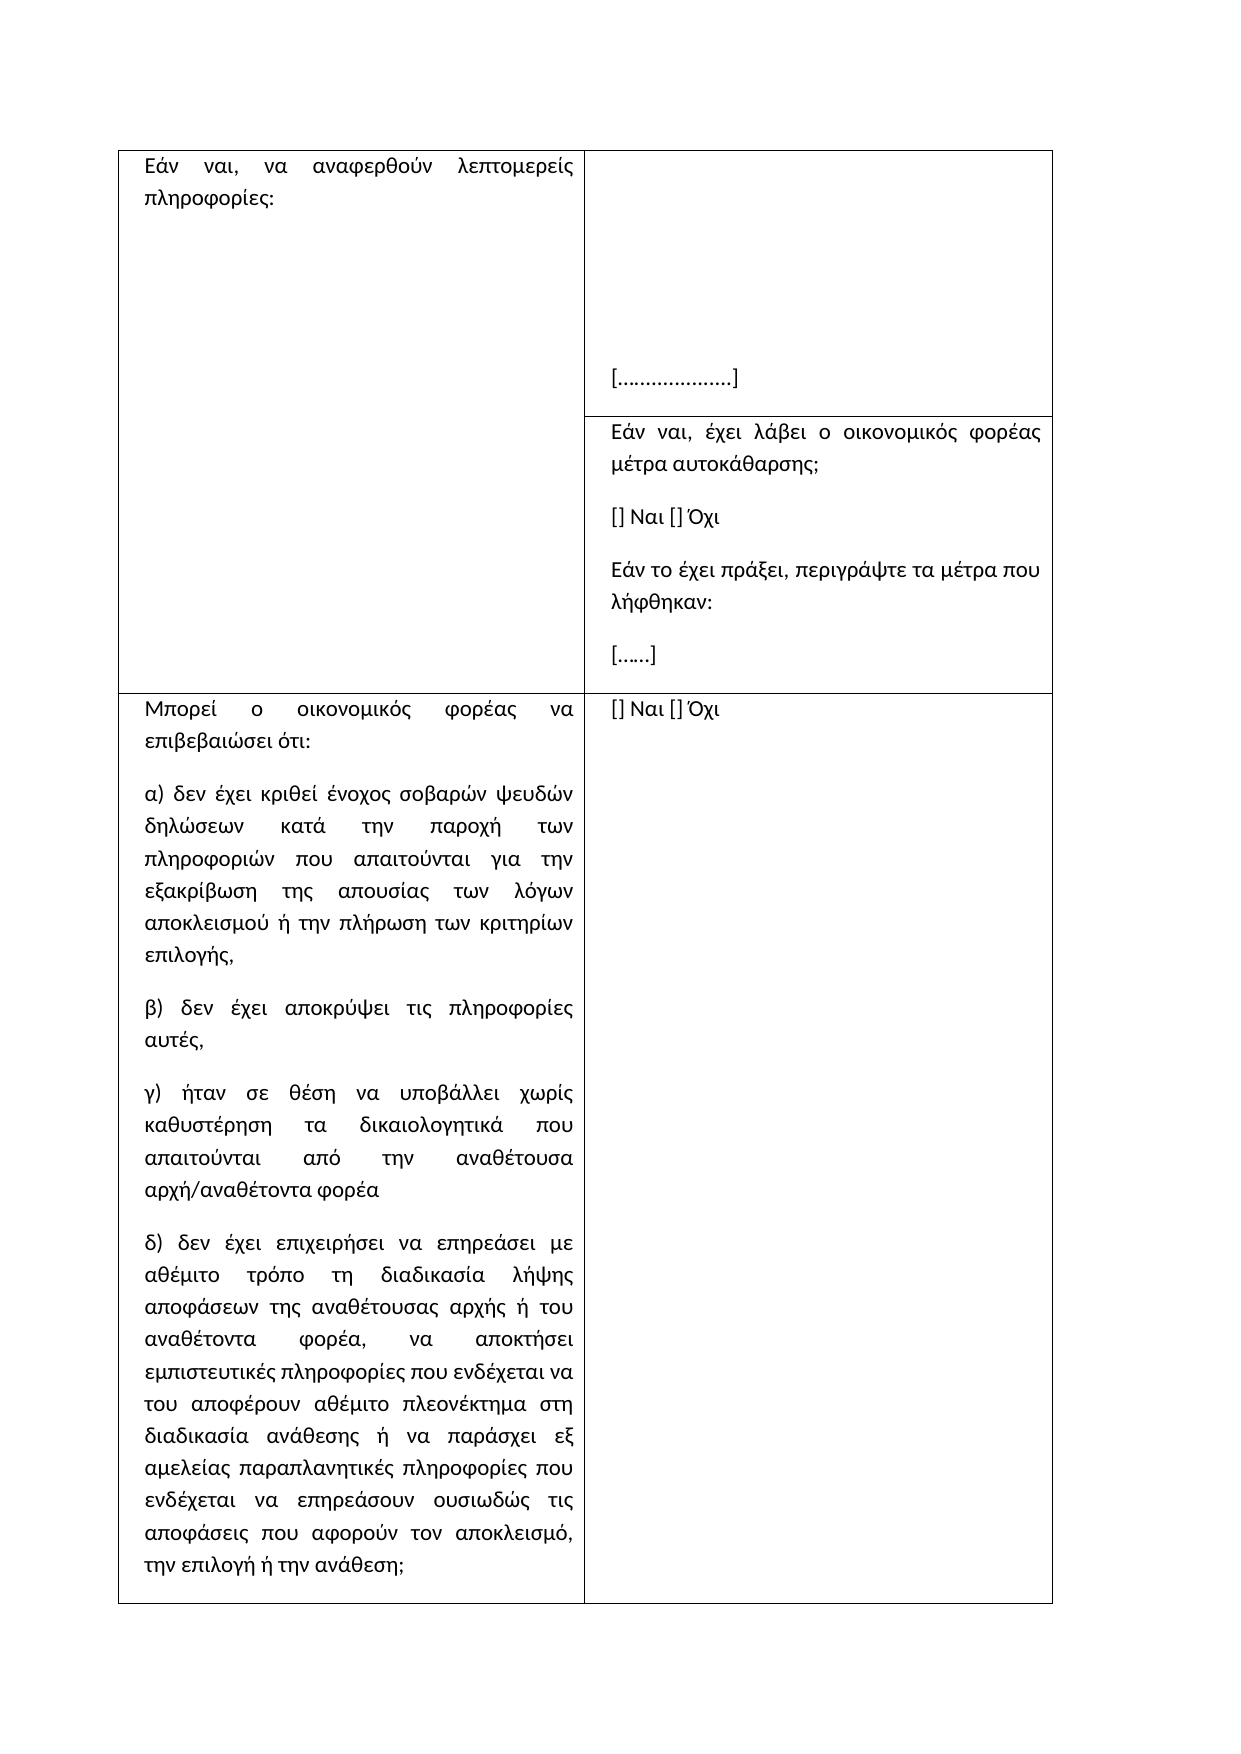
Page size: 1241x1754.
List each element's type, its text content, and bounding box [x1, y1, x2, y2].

table_cell Εάν ναι, έχει λάβει ο οικονομικός φορέας μέτρα αυτοκάθαρσης; [] Ναι [] Όχι Εάν το έχει πράξει, περιγράψτε τα μέτρα που λήφθηκαν: [……] [585, 417, 1052, 693]
table_cell Μπορεί ο οικονομικός φορέας να επιβεβαιώσει ότι: α) δεν έχει κριθεί ένοχος σοβαρών ψευδών δηλώσεων κατά την παροχή των πληροφοριών που απαιτούνται για την εξακρίβωση της απουσίας των λόγων αποκλεισμού ή την πλήρωση των κριτηρίων επιλογής, β) δεν έχει αποκρύψει τις πληροφορίες αυτές, γ) ήταν σε θέση να υποβάλλει χωρίς καθυστέρηση τα δικαιολογητικά που απαιτούνται από την αναθέτουσα αρχή/αναθέτοντα φορέα δ) δεν έχει επιχειρήσει να επηρεάσει με αθέμιτο τρόπο τη διαδικασία λήψης αποφάσεων της αναθέτουσας αρχής ή του αναθέτοντα φορέα, να αποκτήσει εμπιστευτικές πληροφορίες που ενδέχεται να του αποφέρουν αθέμιτο πλεονέκτημα στη διαδικασία ανάθεσης ή να παράσχει εξ αμελείας παραπλανητικές πληροφορίες που ενδέχεται να επηρεάσουν ουσιωδώς τις αποφάσεις που αφορούν τον αποκλεισμό, την επιλογή ή την ανάθεση; [119, 694, 584, 1603]
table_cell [585, 151, 1052, 416]
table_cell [119, 151, 584, 693]
table_cell [] Ναι [] Όχι [585, 694, 1052, 1603]
